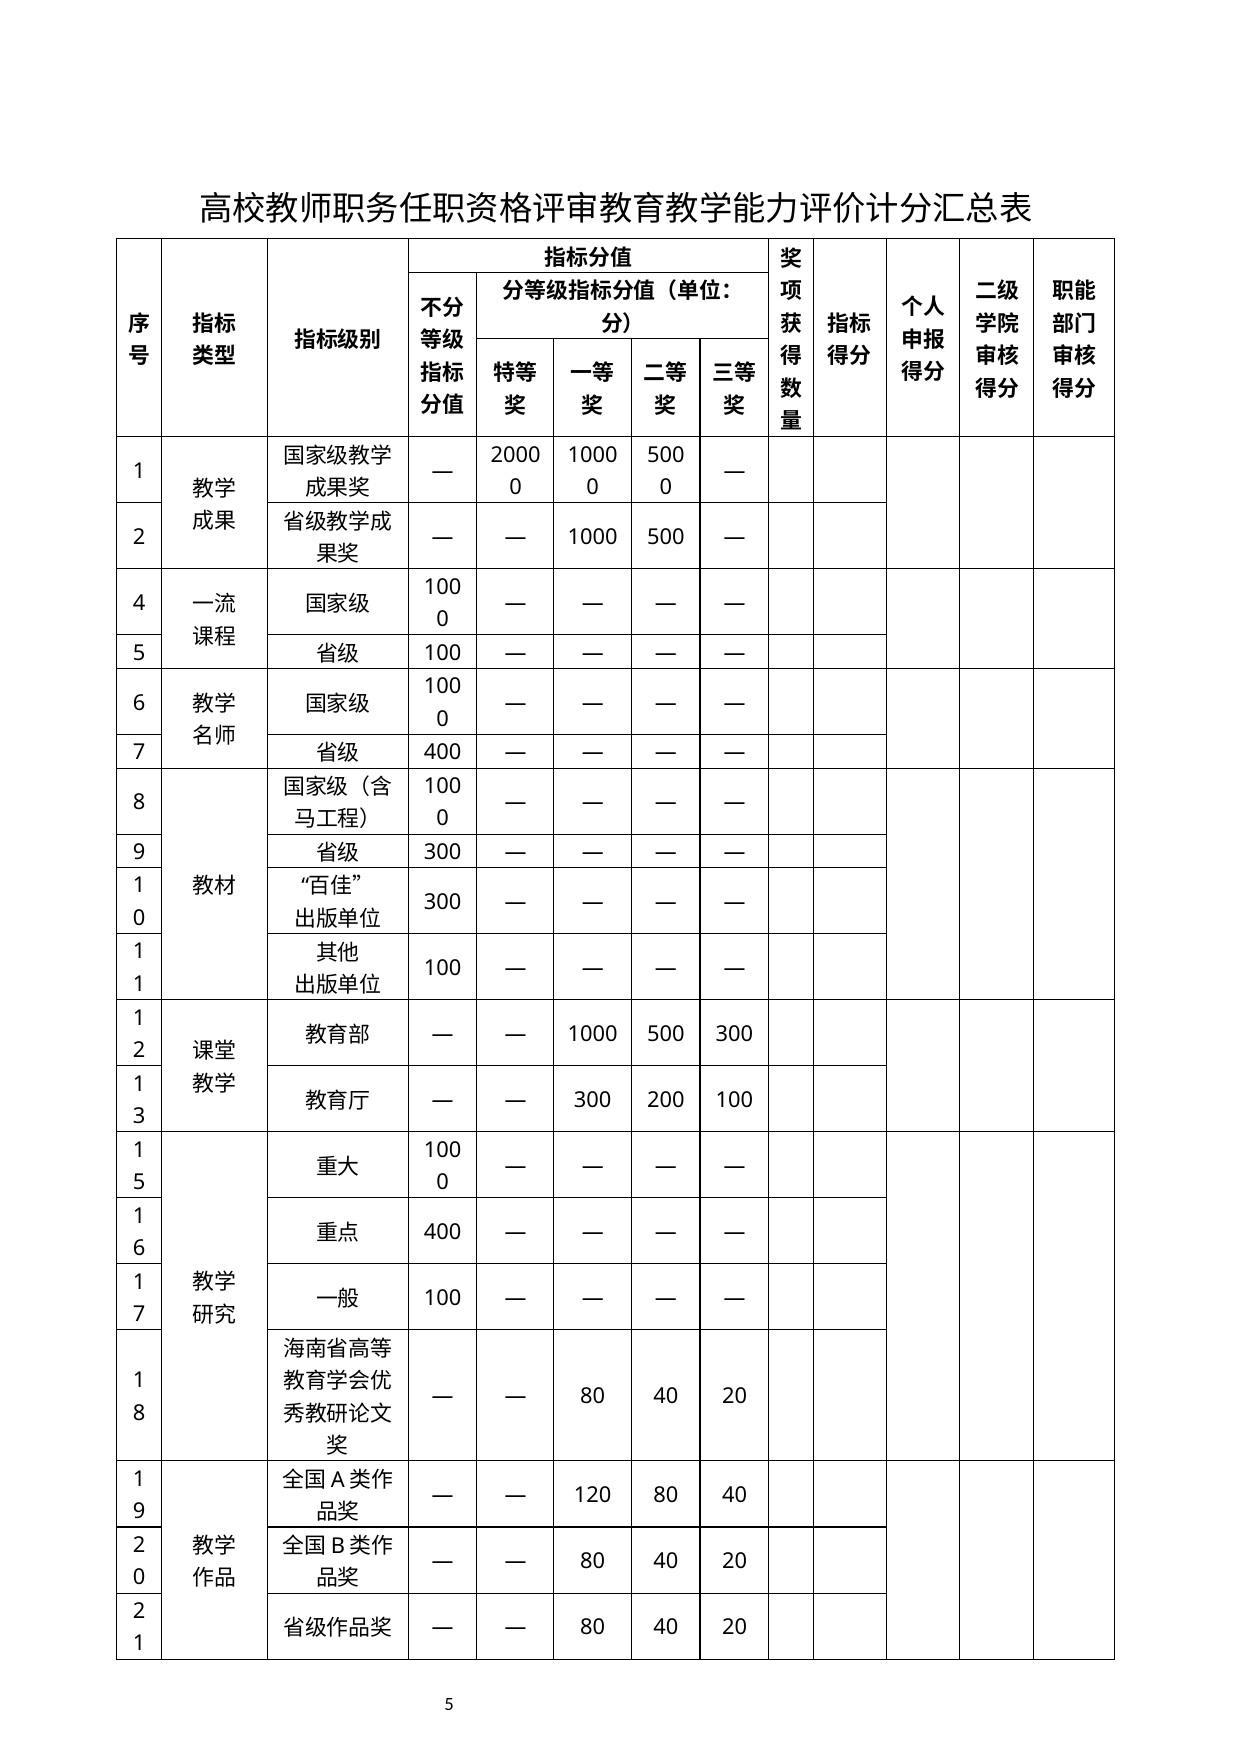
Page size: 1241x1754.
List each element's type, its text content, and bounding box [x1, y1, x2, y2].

table_cell [769, 1132, 813, 1197]
table_cell — [409, 1461, 476, 1526]
table_cell 课堂 教学 [162, 1000, 267, 1131]
table_cell 教学 名师 [162, 669, 267, 767]
table_cell [887, 669, 959, 767]
table_cell — [701, 437, 768, 502]
table_cell [1034, 1000, 1114, 1131]
table_cell [814, 735, 886, 767]
table_cell — [554, 868, 631, 933]
table_cell [769, 1198, 813, 1263]
table_cell 10 [117, 868, 161, 933]
table_cell 120 [554, 1461, 631, 1526]
table_cell [769, 769, 813, 833]
table_cell 40 [632, 1594, 699, 1658]
table_cell 5000 [632, 437, 699, 502]
table_cell [887, 1000, 959, 1131]
table_cell 分等级指标分值（单位：分） [477, 273, 768, 338]
table_cell 8 [117, 769, 161, 833]
table_cell 1000 [409, 769, 476, 833]
table_cell — [477, 1000, 553, 1065]
table_cell [814, 1132, 886, 1197]
table_cell [887, 437, 959, 568]
table_cell 100 [409, 635, 476, 668]
table_cell — [701, 1264, 768, 1329]
table_cell 17 [117, 1264, 161, 1329]
table_cell [769, 569, 813, 634]
table_cell [1034, 569, 1114, 668]
table_cell [814, 868, 886, 933]
table_cell — [409, 1528, 476, 1592]
table_cell [1034, 669, 1114, 767]
table_cell — [477, 1528, 553, 1592]
table_cell 40 [632, 1528, 699, 1592]
table_cell [814, 934, 886, 999]
table_cell [769, 635, 813, 668]
table_cell — [477, 1594, 553, 1658]
table_cell 1000 [409, 569, 476, 634]
table_cell [769, 503, 813, 568]
table_cell — [409, 1330, 476, 1460]
table_header 高校教师职务任职资格评审教育教学能力评价计分汇总表 [117, 173, 1114, 238]
table_cell 一等奖 [554, 339, 631, 436]
table_cell [960, 437, 1033, 568]
table_cell [960, 1000, 1033, 1131]
table_cell — [701, 835, 768, 867]
table_cell 200 [632, 1066, 699, 1131]
table_cell 100 [409, 934, 476, 999]
table_cell — [632, 569, 699, 634]
table_cell 国家级教学成果奖 [268, 437, 408, 502]
table_cell — [632, 1198, 699, 1263]
table_cell [814, 1264, 886, 1329]
table_cell [769, 669, 813, 734]
table_cell 指标分值 [409, 239, 768, 272]
table_cell 2 [117, 503, 161, 568]
table_cell 全国A类作品奖 [268, 1461, 408, 1526]
table_cell 其他 出版单位 [268, 934, 408, 999]
table_cell 海南省高等教育学会优秀教研论文奖 [268, 1330, 408, 1460]
table_cell — [701, 569, 768, 634]
table_cell [814, 569, 886, 634]
table_cell 1000 [554, 503, 631, 568]
table_cell — [477, 1198, 553, 1263]
table_cell — [477, 569, 553, 634]
table_cell — [554, 1198, 631, 1263]
table_cell 教育部 [268, 1000, 408, 1065]
table_cell — [409, 1000, 476, 1065]
table_cell 20000 [477, 437, 553, 502]
table_cell [814, 669, 886, 734]
table_cell 13 [117, 1066, 161, 1131]
table_cell [887, 569, 959, 668]
table_cell — [477, 1066, 553, 1131]
table_cell — [701, 669, 768, 734]
table_cell 300 [701, 1000, 768, 1065]
table_cell 教材 [162, 769, 267, 999]
table_cell 国家级 [268, 669, 408, 734]
table_cell [769, 437, 813, 502]
table_cell 省级 [268, 735, 408, 767]
table_cell 19 [117, 1461, 161, 1526]
table_cell — [554, 669, 631, 734]
table_cell 二等奖 [632, 339, 699, 436]
table_cell [960, 669, 1033, 767]
table_cell — [554, 1132, 631, 1197]
table_cell 12 [117, 1000, 161, 1065]
table_cell [814, 635, 886, 668]
table_cell [960, 1461, 1033, 1658]
table_cell [769, 1528, 813, 1592]
table_cell 指标得分 [814, 239, 886, 436]
table_cell — [632, 735, 699, 767]
table_cell 特等奖 [477, 339, 553, 436]
table_cell 国家级 [268, 569, 408, 634]
table_cell 500 [632, 1000, 699, 1065]
table_cell [769, 1330, 813, 1460]
table_cell 10000 [554, 437, 631, 502]
table_cell — [632, 934, 699, 999]
table_cell — [701, 1198, 768, 1263]
table_cell 教学 作品 [162, 1461, 267, 1658]
table_cell 一般 [268, 1264, 408, 1329]
table_cell 省级 [268, 635, 408, 668]
table_cell 6 [117, 669, 161, 734]
table_cell — [477, 503, 553, 568]
table_cell 20 [701, 1594, 768, 1658]
table_cell 11 [117, 934, 161, 999]
table_cell — [477, 635, 553, 668]
table_cell — [554, 835, 631, 867]
table_cell — [409, 1066, 476, 1131]
table_cell 21 [117, 1594, 161, 1658]
table_cell — [632, 769, 699, 833]
table_cell 1000 [409, 669, 476, 734]
table_cell — [701, 1132, 768, 1197]
table_cell 个人申报得分 [887, 239, 959, 436]
table_cell — [409, 1594, 476, 1658]
table_cell 18 [117, 1330, 161, 1460]
table_cell 奖项获得数量 [769, 239, 813, 436]
table_cell [814, 437, 886, 502]
table_cell — [477, 934, 553, 999]
table_cell 20 [701, 1528, 768, 1592]
table_cell 序号 [117, 239, 161, 436]
table_cell [814, 503, 886, 568]
table_cell — [477, 735, 553, 767]
table_cell [769, 1264, 813, 1329]
table_cell [769, 835, 813, 867]
table_cell 80 [554, 1528, 631, 1592]
table_cell [814, 1461, 886, 1526]
table_cell [1034, 769, 1114, 999]
table_cell — [477, 835, 553, 867]
table_cell — [477, 1330, 553, 1460]
table_cell 教学 研究 [162, 1132, 267, 1460]
table_cell 教育厅 [268, 1066, 408, 1131]
table_cell 9 [117, 835, 161, 867]
table_cell [814, 1594, 886, 1658]
table_cell 二级学院审核得分 [960, 239, 1033, 436]
table_cell — [554, 769, 631, 833]
table_cell 500 [632, 503, 699, 568]
table_cell 一流 课程 [162, 569, 267, 668]
table_cell — [701, 735, 768, 767]
table_cell “百佳” 出版单位 [268, 868, 408, 933]
table_cell 1000 [409, 1132, 476, 1197]
table_cell — [701, 769, 768, 833]
table_cell 15 [117, 1132, 161, 1197]
table_cell — [701, 503, 768, 568]
table_cell [887, 1132, 959, 1460]
table_cell [769, 934, 813, 999]
table_cell 80 [554, 1330, 631, 1460]
table_cell — [701, 934, 768, 999]
table_cell 40 [632, 1330, 699, 1460]
table_cell — [632, 835, 699, 867]
table_cell — [632, 669, 699, 734]
table_cell [960, 769, 1033, 999]
table_cell [814, 1066, 886, 1131]
table_cell [1034, 1461, 1114, 1658]
table_cell 4 [117, 569, 161, 634]
table_cell — [554, 934, 631, 999]
table_cell 1 [117, 437, 161, 502]
table_cell — [632, 635, 699, 668]
table_cell 100 [409, 1264, 476, 1329]
table_cell 5 [117, 635, 161, 668]
table_cell — [554, 635, 631, 668]
table_cell [814, 1330, 886, 1460]
table_cell 400 [409, 735, 476, 767]
table_cell 20 [117, 1528, 161, 1592]
table_cell [887, 769, 959, 999]
table_cell — [632, 1132, 699, 1197]
table_cell 300 [409, 868, 476, 933]
table_cell 重点 [268, 1198, 408, 1263]
table_cell 100 [701, 1066, 768, 1131]
table_cell [814, 835, 886, 867]
table_cell 省级教学成果奖 [268, 503, 408, 568]
table_cell [814, 769, 886, 833]
table_cell 7 [117, 735, 161, 767]
table_cell [814, 1198, 886, 1263]
table_cell — [477, 669, 553, 734]
table_cell 不分等级 指标分值 [409, 273, 476, 436]
table_cell — [554, 735, 631, 767]
table_cell — [409, 437, 476, 502]
table_cell 三等奖 [701, 339, 768, 436]
table_cell — [477, 1264, 553, 1329]
table_cell 国家级（含马工程） [268, 769, 408, 833]
table_cell — [477, 1132, 553, 1197]
table_cell — [632, 868, 699, 933]
table_cell 20 [701, 1330, 768, 1460]
table_cell [960, 569, 1033, 668]
table_cell [814, 1000, 886, 1065]
table_cell 指标 类型 [162, 239, 267, 436]
table_cell [769, 735, 813, 767]
table_cell [769, 1066, 813, 1131]
table_cell — [554, 1264, 631, 1329]
table_cell [769, 1000, 813, 1065]
table_cell [1034, 1132, 1114, 1460]
table_cell 80 [554, 1594, 631, 1658]
table_cell — [477, 1461, 553, 1526]
table_cell 省级作品奖 [268, 1594, 408, 1658]
table_cell [887, 1461, 959, 1658]
table_cell [1034, 437, 1114, 568]
table_cell 省级 [268, 835, 408, 867]
table_cell [769, 1594, 813, 1658]
table_cell — [477, 868, 553, 933]
table_cell 40 [701, 1461, 768, 1526]
table_cell [769, 1461, 813, 1526]
table_cell 300 [554, 1066, 631, 1131]
table_cell 职能部门审核得分 [1034, 239, 1114, 436]
table_cell 全国B类作品奖 [268, 1528, 408, 1592]
table_cell 400 [409, 1198, 476, 1263]
table_cell 重大 [268, 1132, 408, 1197]
table_cell — [701, 868, 768, 933]
table_cell — [477, 769, 553, 833]
table_cell — [701, 635, 768, 668]
table_cell 300 [409, 835, 476, 867]
table_cell [769, 868, 813, 933]
table_cell [960, 1132, 1033, 1460]
table_cell 指标级别 [268, 239, 408, 436]
table_cell 教学 成果 [162, 437, 267, 568]
table_cell 80 [632, 1461, 699, 1526]
table_cell — [632, 1264, 699, 1329]
table_cell 16 [117, 1198, 161, 1263]
table_cell — [554, 569, 631, 634]
table_cell — [409, 503, 476, 568]
table_cell [814, 1528, 886, 1592]
table_cell 1000 [554, 1000, 631, 1065]
